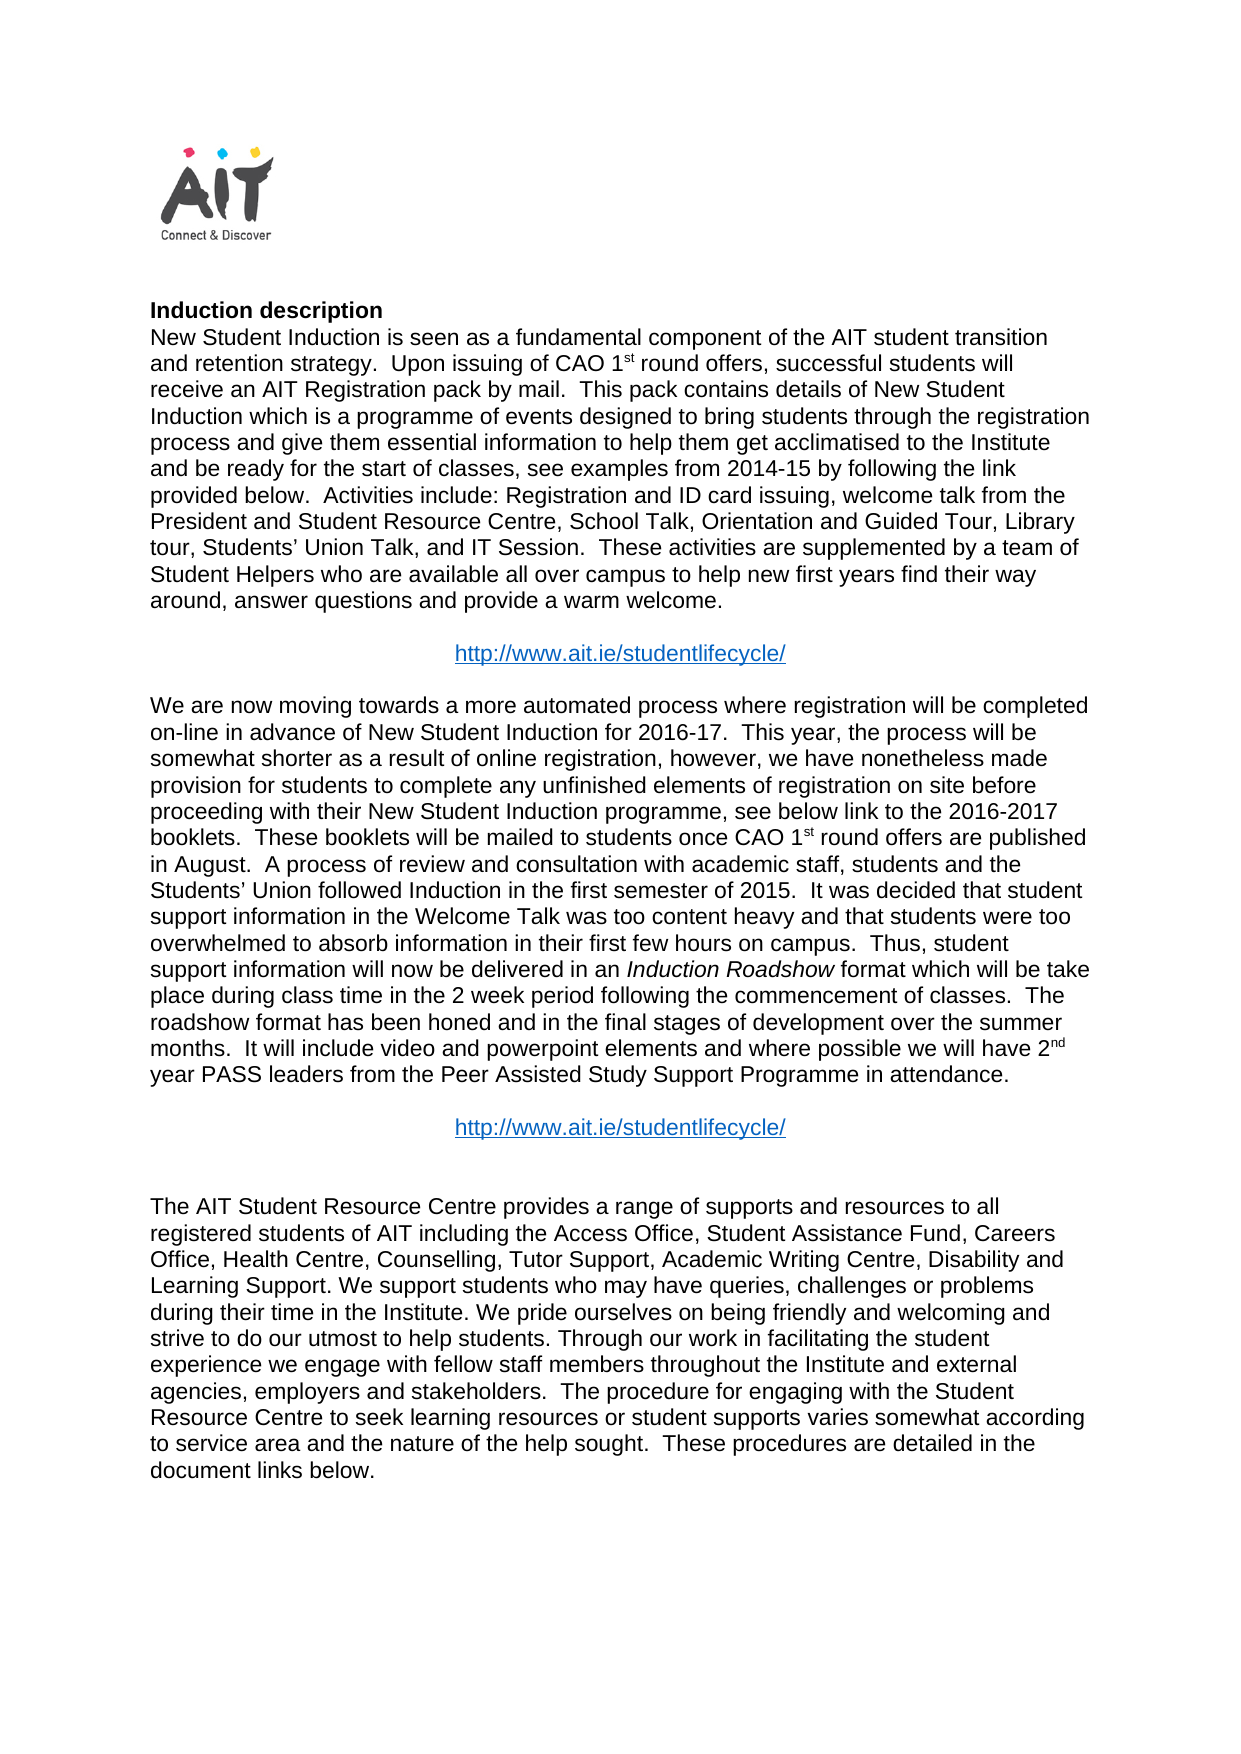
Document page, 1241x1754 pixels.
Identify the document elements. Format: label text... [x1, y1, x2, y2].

text http://www.ait.ie/studentlifecycle/ [150, 640, 1090, 666]
text Induction description [150, 297, 1090, 323]
text New Student Induction is seen as a fundamental component of the AIT student transition and retention strategy. Upon issuing of CAO 1st round offers, successful students will receive an AIT Registration pack by mail. This pack contains details of New Student Induction which is a programme of events designed to bring students through the registration process and give them essential information to help them get acclimatised to the Institute and be ready for the start of classes, see examples from 2014-15 by following the link provided below. Activities include: Registration and ID card issuing, welcome talk from the President and Student Resource Centre, School Talk, Orientation and Guided Tour, Library tour, Students’ Union Talk, and IT Session. These activities are supplemented by a team of Student Helpers who are available all over campus to help new first years find their way around, answer questions and provide a warm welcome. [150, 323, 1090, 613]
text http://www.ait.ie/studentlifecycle/ [150, 1114, 1090, 1141]
text The AIT Student Resource Centre provides a range of supports and resources to all registered students of AIT including the Access Office, Student Assistance Fund, Careers Office, Health Centre, Counselling, Tutor Support, Academic Writing Centre, Disability and Learning Support. We support students who may have queries, challenges or problems during their time in the Institute. We pride ourselves on being friendly and welcoming and strive to do our utmost to help students. Through our work in facilitating the student experience we engage with fellow staff members throughout the Institute and external agencies, employers and stakeholders. The procedure for engaging with the Student Resource Centre to seek learning resources or student supports varies somewhat according to service area and the nature of the help sought. These procedures are detailed in the document links below. [150, 1193, 1090, 1483]
text We are now moving towards a more automated process where registration will be completed on-line in advance of New Student Induction for 2016-17. This year, the process will be somewhat shorter as a result of online registration, however, we have nonetheless made provision for students to complete any unfinished elements of registration on site before proceeding with their New Student Induction programme, see below link to the 2016-2017 booklets. These booklets will be mailed to students once CAO 1st round offers are published in August. A process of review and consultation with academic staff, students and the Students’ Union followed Induction in the first semester of 2015. It was decided that student support information in the Welcome Talk was too content heavy and that students were too overwhelmed to absorb information in their first few hours on campus. Thus, student support information will now be delivered in an Induction Roadshow format which will be take place during class time in the 2 week period following the commencement of classes. The roadshow format has been honed and in the final stages of development over the summer months. It will include video and powerpoint elements and where possible we will have 2nd year PASS leaders from the Peer Assisted Study Support Programme in attendance. [150, 692, 1090, 1088]
